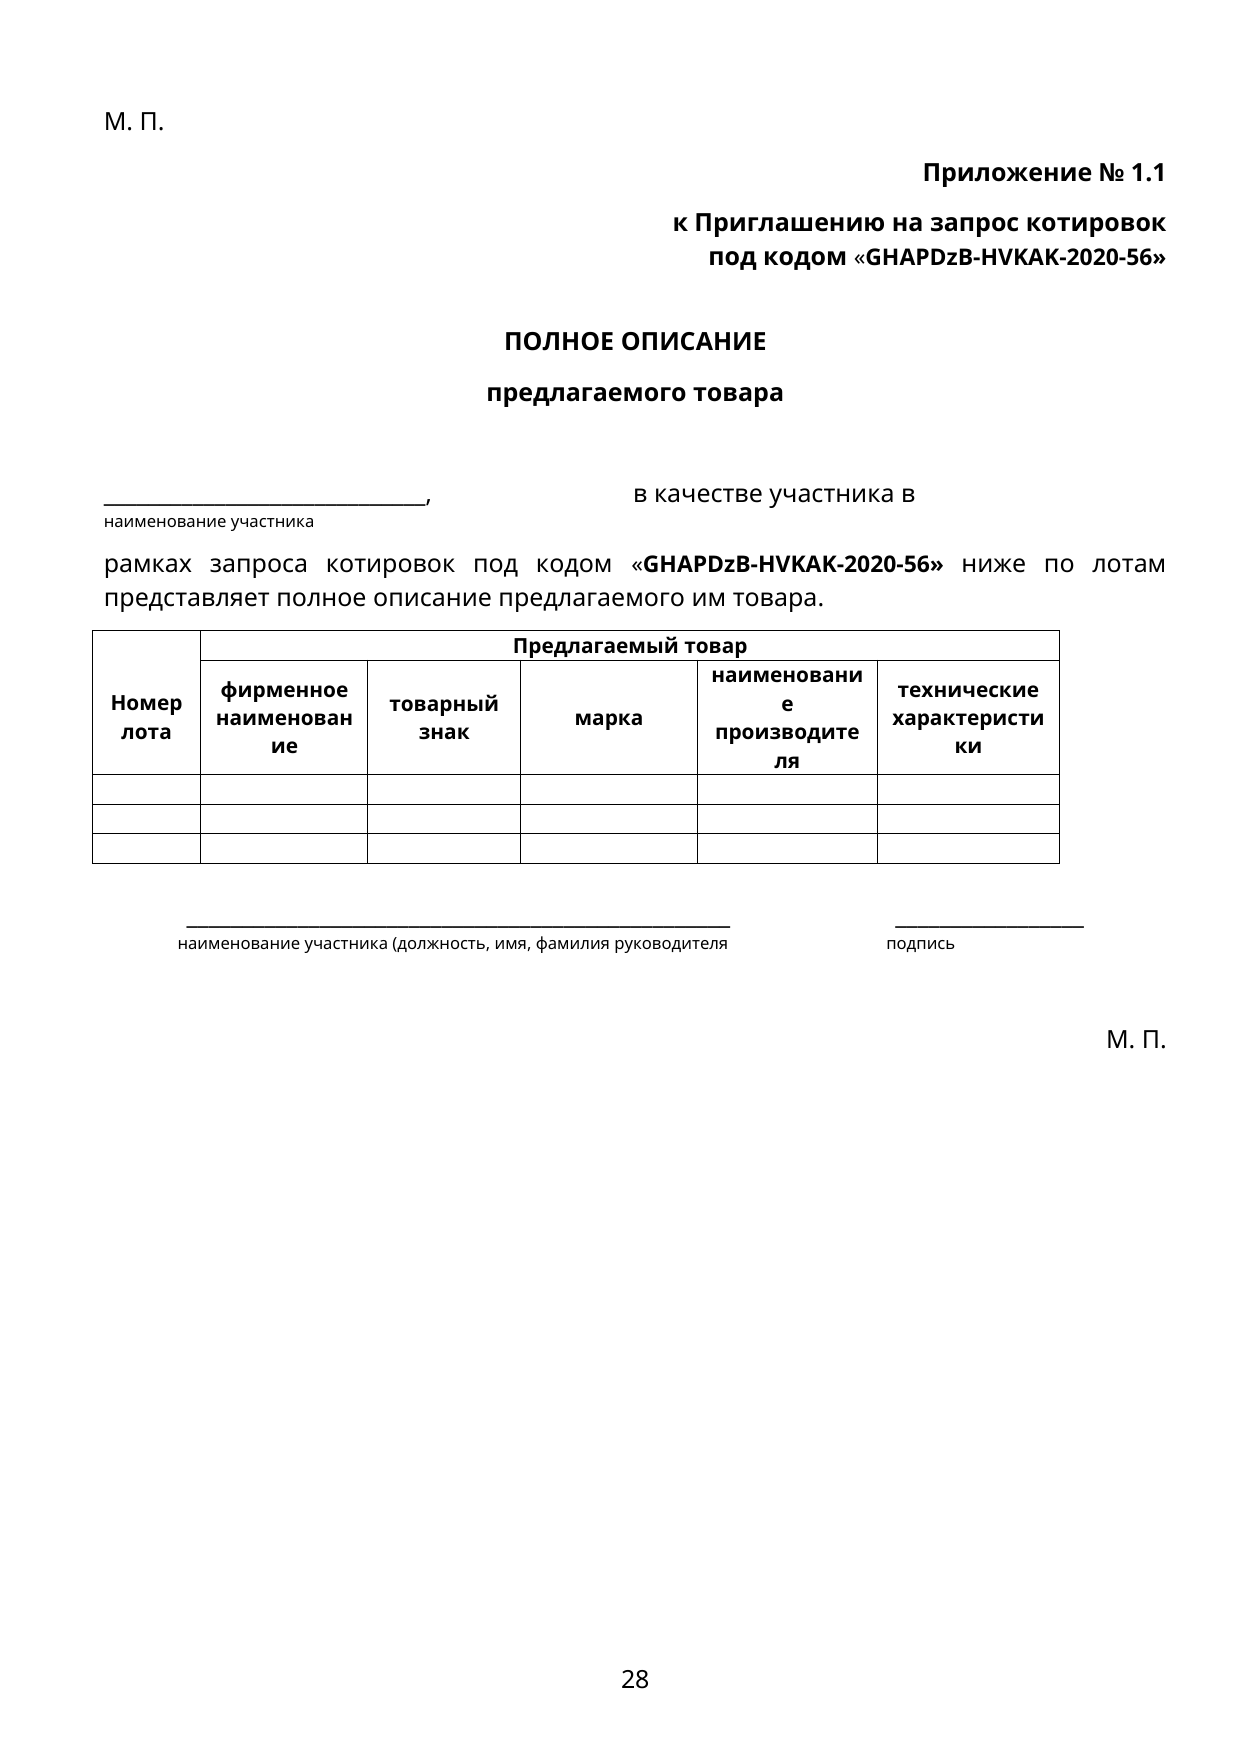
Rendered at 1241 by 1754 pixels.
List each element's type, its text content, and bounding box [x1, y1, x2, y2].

table_cell [93, 775, 200, 804]
subtitle ПОЛНОЕ ОПИСАНИЕ [162, 324, 1108, 358]
table_cell товарный знак [368, 661, 520, 774]
table_cell наименование производителя [698, 661, 877, 774]
table_cell технические характеристики [878, 661, 1059, 774]
table_cell [878, 805, 1059, 833]
table_cell [521, 805, 697, 833]
table_cell [521, 834, 697, 863]
text рамках запроса котировок под кодом «GHAPDzB-HVKAK-2020-56» ниже по лотам представляет полное описание предлагаемого им товара. [103, 545, 1167, 613]
text наименование участника (должность, имя, фамилия руководителя подпись [177, 932, 1167, 954]
text _____________________________, в качестве участника в [103, 476, 1167, 510]
table_cell [878, 834, 1059, 863]
table_cell марка [521, 661, 697, 774]
text к Приглашению на запрос котировок под кодом «GHAPDzB-HVKAK-2020-56» [103, 205, 1167, 273]
text М. П. [103, 103, 1167, 137]
subtitle предлагаемого товара [162, 374, 1108, 408]
text М. П. [103, 1022, 1167, 1056]
table_cell [93, 805, 200, 833]
table_cell [698, 775, 877, 804]
subtitle Приложение № 1.1 [103, 154, 1167, 188]
table_header Номер лота [93, 631, 200, 774]
table_cell [201, 834, 367, 863]
text наименование участника [103, 510, 1167, 533]
table_cell [93, 834, 200, 863]
table_cell [201, 775, 367, 804]
table_cell [698, 805, 877, 833]
table_cell [878, 775, 1059, 804]
table_cell [521, 775, 697, 804]
table_cell [201, 805, 367, 833]
table_cell [368, 805, 520, 833]
table_cell [698, 834, 877, 863]
text _________________________________________________ _________________ [103, 898, 1167, 932]
table_cell [368, 834, 520, 863]
table_header Предлагаемый товар [201, 631, 1059, 659]
table_cell фирменное наименование [201, 661, 367, 774]
table_cell [368, 775, 520, 804]
